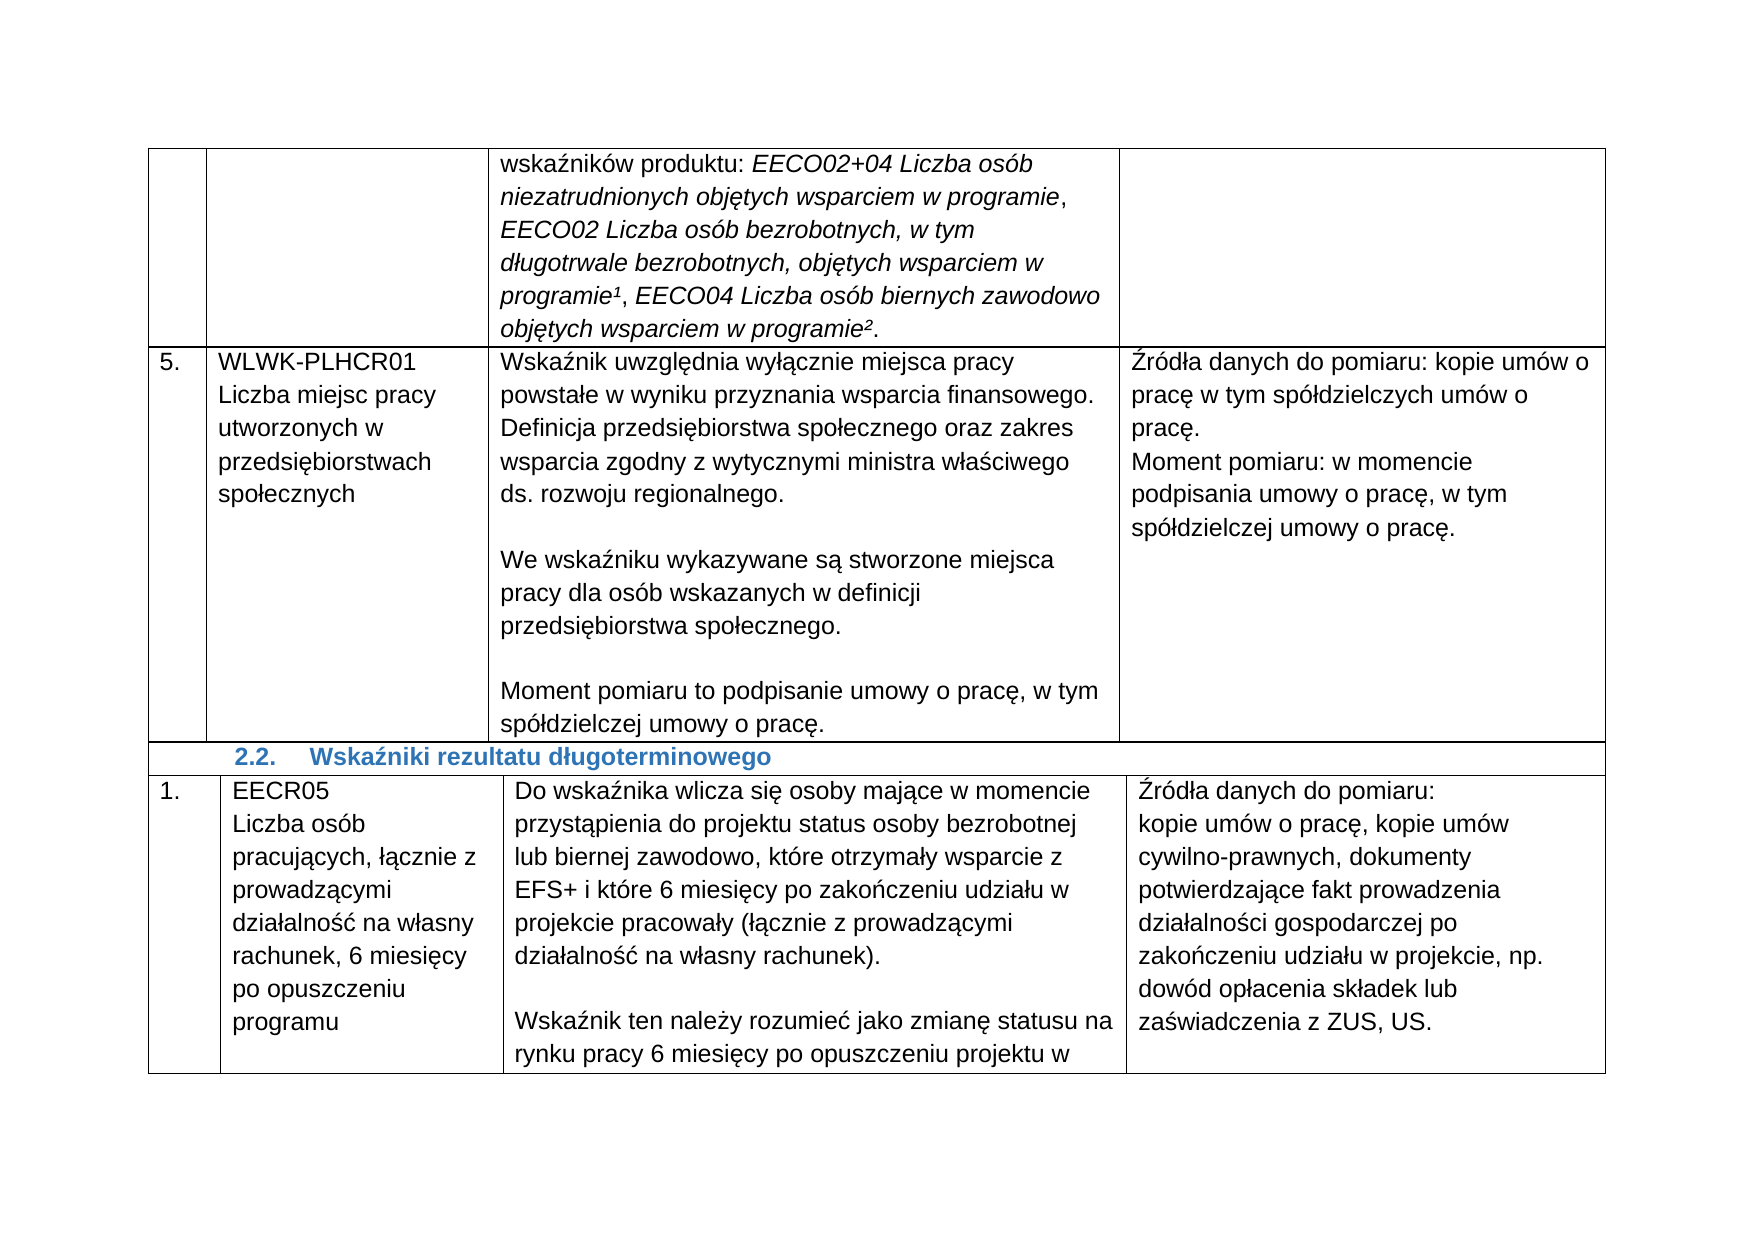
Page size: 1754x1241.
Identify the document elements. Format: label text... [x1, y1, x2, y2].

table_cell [221, 776, 503, 1073]
table_cell 5. [149, 348, 206, 741]
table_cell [489, 149, 1119, 346]
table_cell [504, 776, 1126, 1073]
table_cell Źródła danych do pomiaru: kopie umów o pracę w tym spółdzielczych umów o pracę. Moment pomiaru: w momencie podpisania umowy o pracę, w tym spółdzielczej umowy o pracę. [1120, 348, 1605, 741]
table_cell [1127, 776, 1605, 1073]
table_cell 4. [149, 149, 206, 346]
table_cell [1120, 149, 1605, 346]
table_cell Wskaźniki rezultatu długoterminowego [149, 743, 1605, 775]
table_cell 1. [149, 776, 220, 1073]
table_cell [207, 149, 488, 346]
table_cell WLWK-PLHCR01 Liczba miejsc pracy utworzonych w przedsiębiorstwach społecznych [207, 348, 488, 741]
table_cell Wskaźnik uwzględnia wyłącznie miejsca pracy powstałe w wyniku przyznania wsparcia finansowego. Definicja przedsiębiorstwa społecznego oraz zakres wsparcia zgodny z wytycznymi ministra właściwego ds. rozwoju regionalnego. We wskaźniku wykazywane są stworzone miejsca pracy dla osób wskazanych w definicji przedsiębiorstwa społecznego. Moment pomiaru to podpisanie umowy o pracę, w tym spółdzielczej umowy o pracę. [489, 348, 1119, 741]
